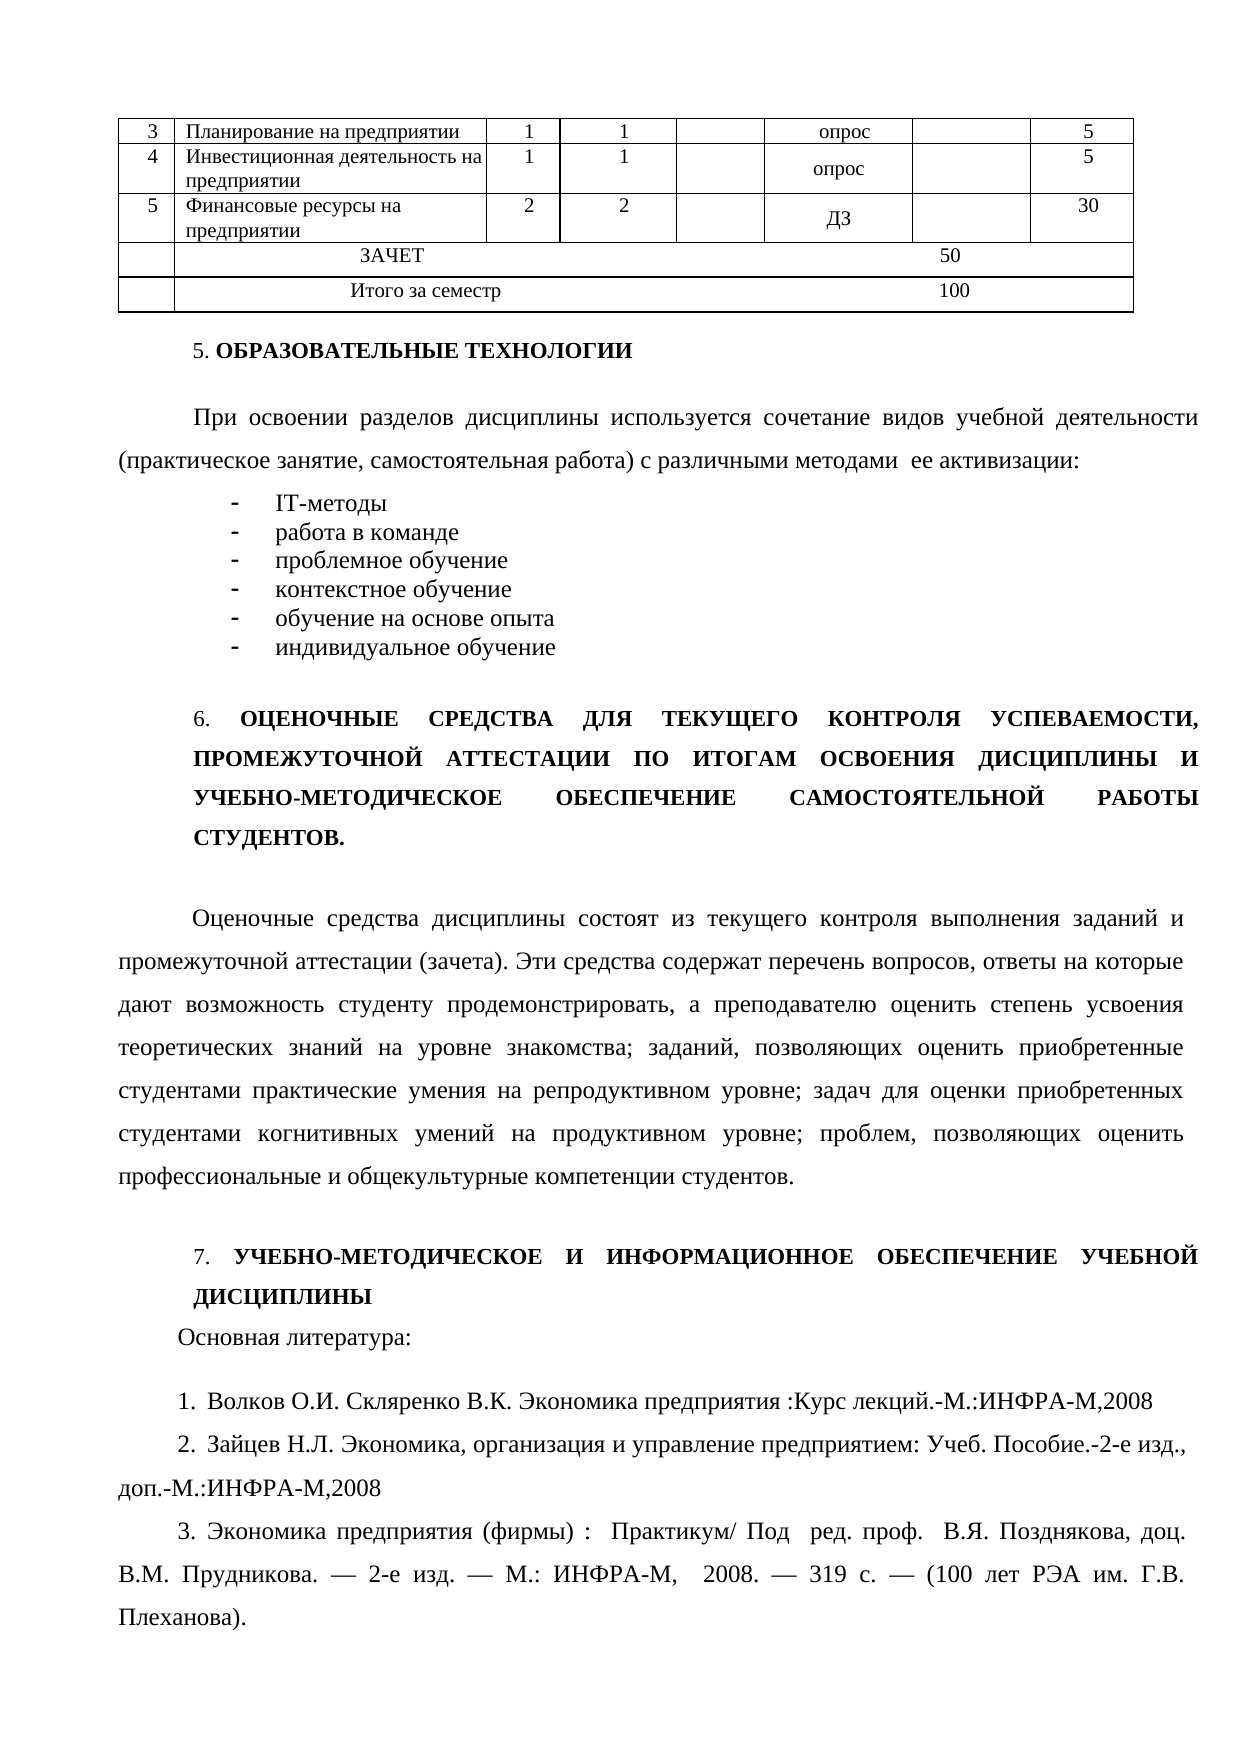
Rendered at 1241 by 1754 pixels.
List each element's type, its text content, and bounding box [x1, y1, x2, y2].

table_cell [913, 144, 1030, 192]
text 5. ОБРАЗОВАТЕЛЬНЫЕ ТЕХНОЛОГИИ [192, 337, 1199, 364]
list Зайцев Н.Л. Экономика, организация и управление предприятием: Учеб. Пособие.-2-е изд., доп.-М.:ИНФРА-М,2008 [118, 1429, 1187, 1501]
table_cell [913, 194, 1030, 242]
table_cell 1 [561, 144, 676, 192]
text 6. ОЦЕНОЧНЫЕ СРЕДСТВА ДЛЯ ТЕКУЩЕГО КОНТРОЛЯ УСПЕВАЕМОСТИ, ПРОМЕЖУТОЧНОЙ АТТЕСТАЦИИ ПО ИТОГАМ ОСВОЕНИЯ ДИСЦИПЛИНЫ И УЧЕБНО-МЕТОДИЧЕСКОЕ ОБЕСПЕЧЕНИЕ САМОСТОЯТЕЛЬНОЙ РАБОТЫ СТУДЕНТОВ. [193, 705, 1199, 850]
table_cell 1 [487, 144, 559, 192]
table_cell 2 [561, 194, 676, 242]
table_cell [119, 278, 174, 311]
table_cell ЗАЧЕТ 50 [175, 243, 1133, 276]
table_cell 3 [119, 119, 174, 143]
table_cell ДЗ [765, 194, 912, 242]
table_cell Инвестиционная деятельность на предприятии [175, 144, 486, 192]
table_cell 4 [119, 144, 174, 192]
list Экономика предприятия (фирмы) : Практикум/ Под ред. проф. В.Я. Позднякова, доц. В.М. Прудникова. — 2-е изд. — М.: ИНФРА-М, 2008. — 319 с. — (100 лет РЭА им. Г.В. Плеханова). [118, 1516, 1187, 1631]
table_cell Планирование на предприятии [175, 119, 486, 143]
text Основная литература: [118, 1322, 1187, 1351]
list работа в команде [156, 517, 1199, 546]
list контекстное обучение [156, 574, 1199, 603]
text При освоении разделов дисциплины используется сочетание видов учебной деятельности (практическое занятие, самостоятельная работа) с различными методами ее активизации: [118, 402, 1199, 474]
list IT-методы [156, 488, 1199, 517]
table_cell 30 [1031, 194, 1133, 242]
table_cell [119, 243, 174, 276]
table_cell 2 [487, 194, 559, 242]
table_cell опрос [765, 144, 912, 192]
text Оценочные средства дисциплины состоят из текущего контроля выполнения заданий и промежуточной аттестации (зачета). Эти средства содержат перечень вопросов, ответы на которые дают возможность студенту продемонстрировать, а преподавателю оценить степень усвоения теоретических знаний на уровне знакомства; заданий, позволяющих оценить приобретенные студентами практические умения на репродуктивном уровне; задач для оценки приобретенных студентами когнитивных умений на продуктивном уровне; проблем, позволяющих оценить профессиональные и общекультурные компетенции студентов. [118, 903, 1185, 1190]
table_cell 5 [1031, 119, 1133, 143]
table_cell опрос [765, 119, 912, 143]
table_cell [677, 194, 764, 242]
table_cell Итого за семестр 100 [175, 278, 1133, 311]
table_cell 1 [487, 119, 559, 143]
table_cell [677, 119, 764, 143]
table_cell [913, 119, 1030, 143]
list проблемное обучение [156, 546, 1199, 574]
list индивидуальное обучение [156, 632, 1199, 661]
table_cell Финансовые ресурсы на предприятии [175, 194, 486, 242]
table_cell 5 [119, 194, 174, 242]
text 7. УЧЕБНО-МЕТОДИЧЕСКОЕ И ИНФОРМАЦИОННОЕ ОБЕСПЕЧЕНИЕ УЧЕБНОЙ ДИСЦИПЛИНЫ [193, 1243, 1199, 1309]
list обучение на основе опыта [156, 603, 1199, 632]
table_cell [677, 144, 764, 192]
table_cell 1 [561, 119, 676, 143]
list Волков О.И. Скляренко В.К. Экономика предприятия :Курс лекций.-М.:ИНФРА-М,2008 [118, 1386, 1187, 1415]
table_cell 5 [1031, 144, 1133, 192]
